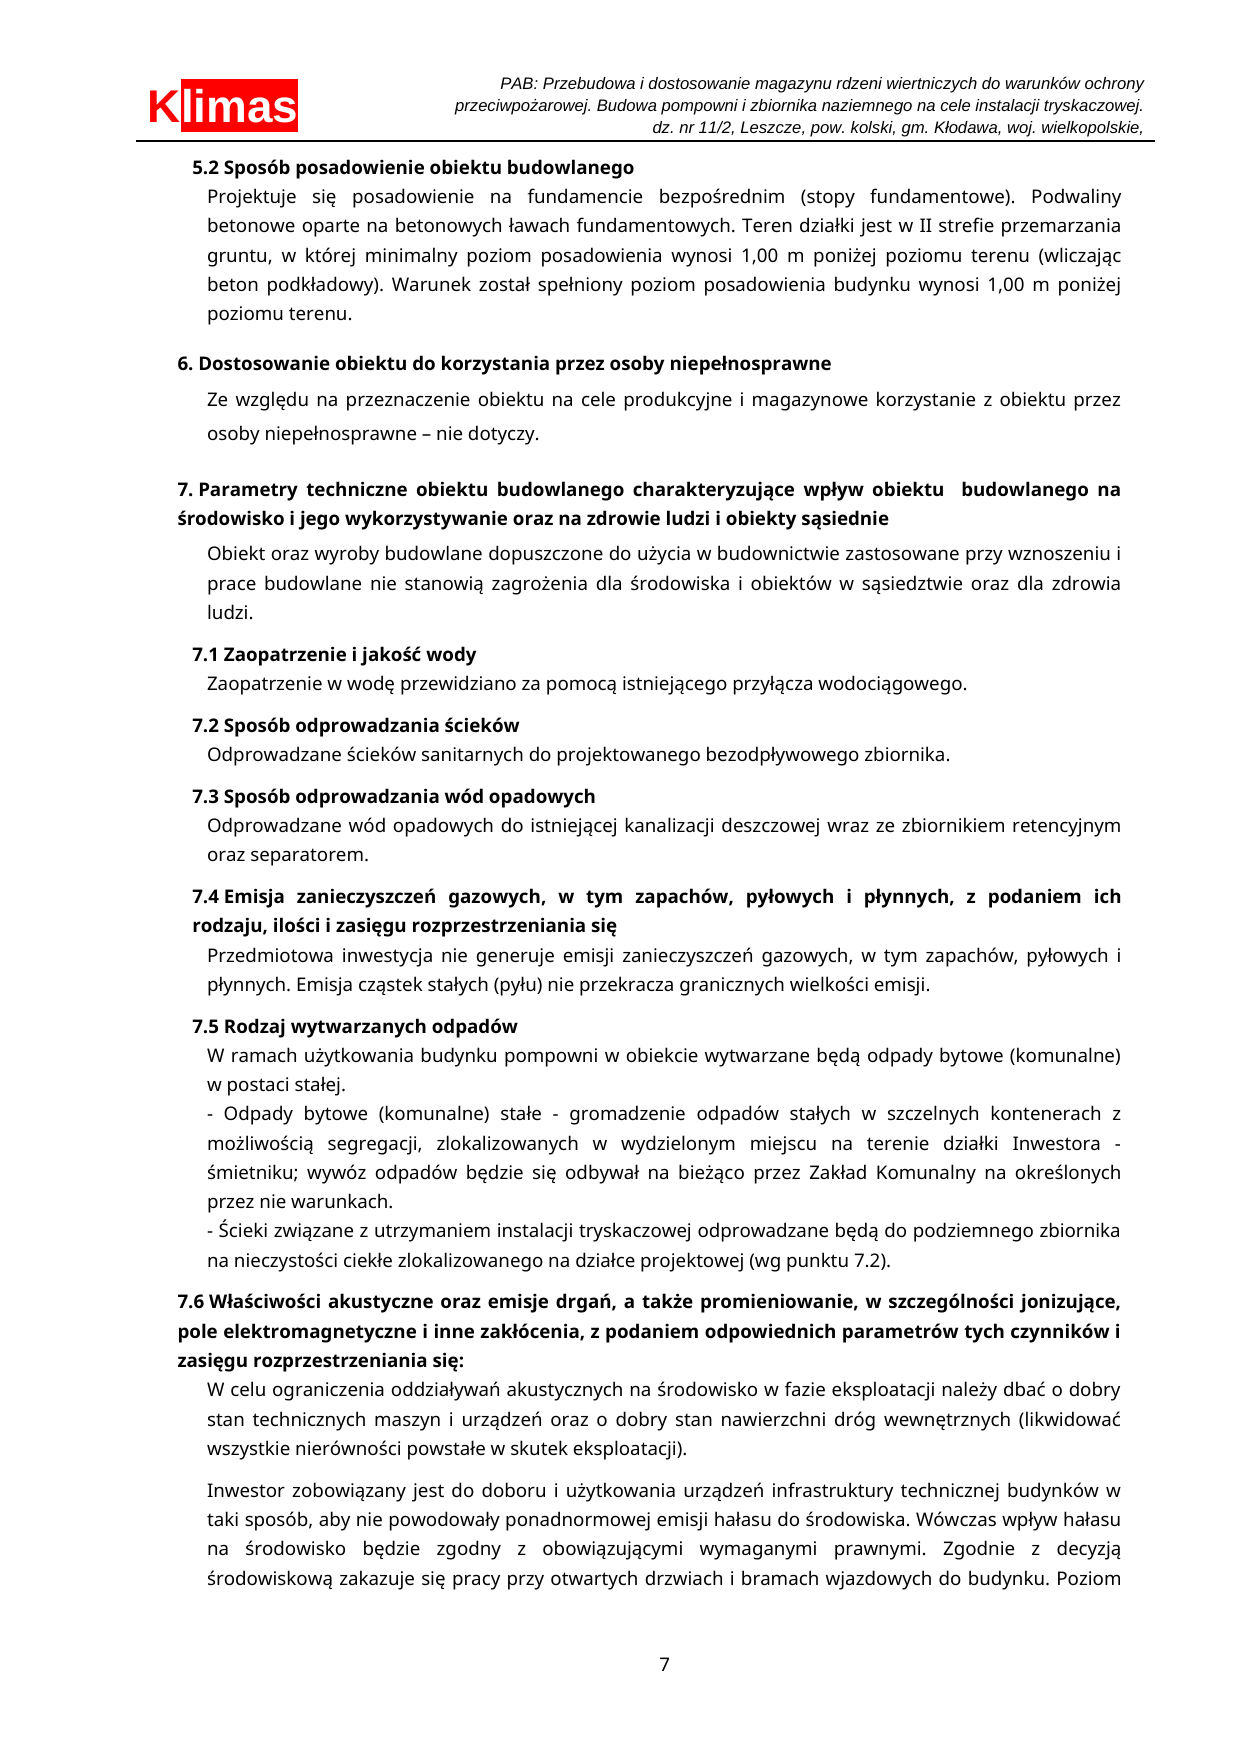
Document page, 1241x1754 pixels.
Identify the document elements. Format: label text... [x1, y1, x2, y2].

text Dostosowanie obiektu do korzystania przez osoby niepełnosprawne [177, 351, 1122, 376]
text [207, 1477, 1122, 1590]
text Sposób odprowadzania wód opadowych [192, 783, 1122, 808]
text Projektuje się posadowienie na fundamencie bezpośrednim (stopy fundamentowe). Podwaliny betonowe oparte na betonowych ławach fundamentowych. Teren działki jest w II strefie przemarzania gruntu, w której minimalny poziom posadowienia wynosi 1,00 m poniżej poziomu terenu (wliczając beton podkładowy). Warunek został spełniony poziom posadowienia budynku wynosi 1,00 m poniżej poziomu terenu. [207, 183, 1122, 326]
text W ramach użytkowania budynku pompowni w obiekcie wytwarzane będą odpady bytowe (komunalne) w postaci stałej. [207, 1042, 1122, 1097]
text Rodzaj wytwarzanych odpadów [192, 1013, 1122, 1038]
text - Ścieki związane z utrzymaniem instalacji tryskaczowej odprowadzane będą do podziemnego zbiornika na nieczystości ciekłe zlokalizowanego na działce projektowej (wg punktu 7.2). [207, 1218, 1122, 1273]
text Zaopatrzenie w wodę przewidziano za pomocą istniejącego przyłącza wodociągowego. [207, 670, 1122, 696]
text Przedmiotowa inwestycja nie generuje emisji zanieczyszczeń gazowych, w tym zapachów, pyłowych i płynnych. Emisja cząstek stałych (pyłu) nie przekracza granicznych wielkości emisji. [207, 942, 1122, 997]
text W celu ograniczenia oddziaływań akustycznych na środowisko w fazie eksploatacji należy dbać o dobry stan technicznych maszyn i urządzeń oraz o dobry stan nawierzchni dróg wewnętrznych (likwidować wszystkie nierówności powstałe w skutek eksploatacji). [207, 1377, 1122, 1461]
text Zaopatrzenie i jakość wody [192, 641, 1122, 666]
text Odprowadzane wód opadowych do istniejącej kanalizacji deszczowej wraz ze zbiornikiem retencyjnym oraz separatorem. [207, 812, 1122, 867]
text Parametry techniczne obiektu budowlanego charakteryzujące wpływ obiektu budowlanego na środowisko i jego wykorzystywanie oraz na zdrowie ludzi i obiekty sąsiednie [177, 476, 1122, 531]
text Emisja zanieczyszczeń gazowych, w tym zapachów, pyłowych i płynnych, z podaniem ich rodzaju, ilości i zasięgu rozprzestrzeniania się [192, 883, 1122, 938]
text Ze względu na przeznaczenie obiektu na cele produkcyjne i magazynowe korzystanie z obiektu przez osoby niepełnosprawne – nie dotyczy. [207, 386, 1122, 446]
text Odprowadzane ścieków sanitarnych do projektowanego bezodpływowego zbiornika. [207, 741, 1122, 767]
text - Odpady bytowe (komunalne) stałe - gromadzenie odpadów stałych w szczelnych kontenerach z możliwością segregacji, zlokalizowanych w wydzielonym miejscu na terenie działki Inwestora - śmietniku; wywóz odpadów będzie się odbywał na bieżąco przez Zakład Komunalny na określonych przez nie warunkach. [207, 1101, 1122, 1214]
text Obiekt oraz wyroby budowlane dopuszczone do użycia w budownictwie zastosowane przy wznoszeniu i prace budowlane nie stanowią zagrożenia dla środowiska i obiektów w sąsiedztwie oraz dla zdrowia ludzi. [207, 541, 1122, 625]
text Właściwości akustyczne oraz emisje drgań, a także promieniowanie, w szczególności jonizujące, pole elektromagnetyczne i inne zakłócenia, z podaniem odpowiednich parametrów tych czynników i zasięgu rozprzestrzeniania się: [177, 1289, 1122, 1373]
text Sposób odprowadzania ścieków [192, 712, 1122, 737]
text Sposób posadowienie obiektu budowlanego [192, 154, 1122, 180]
